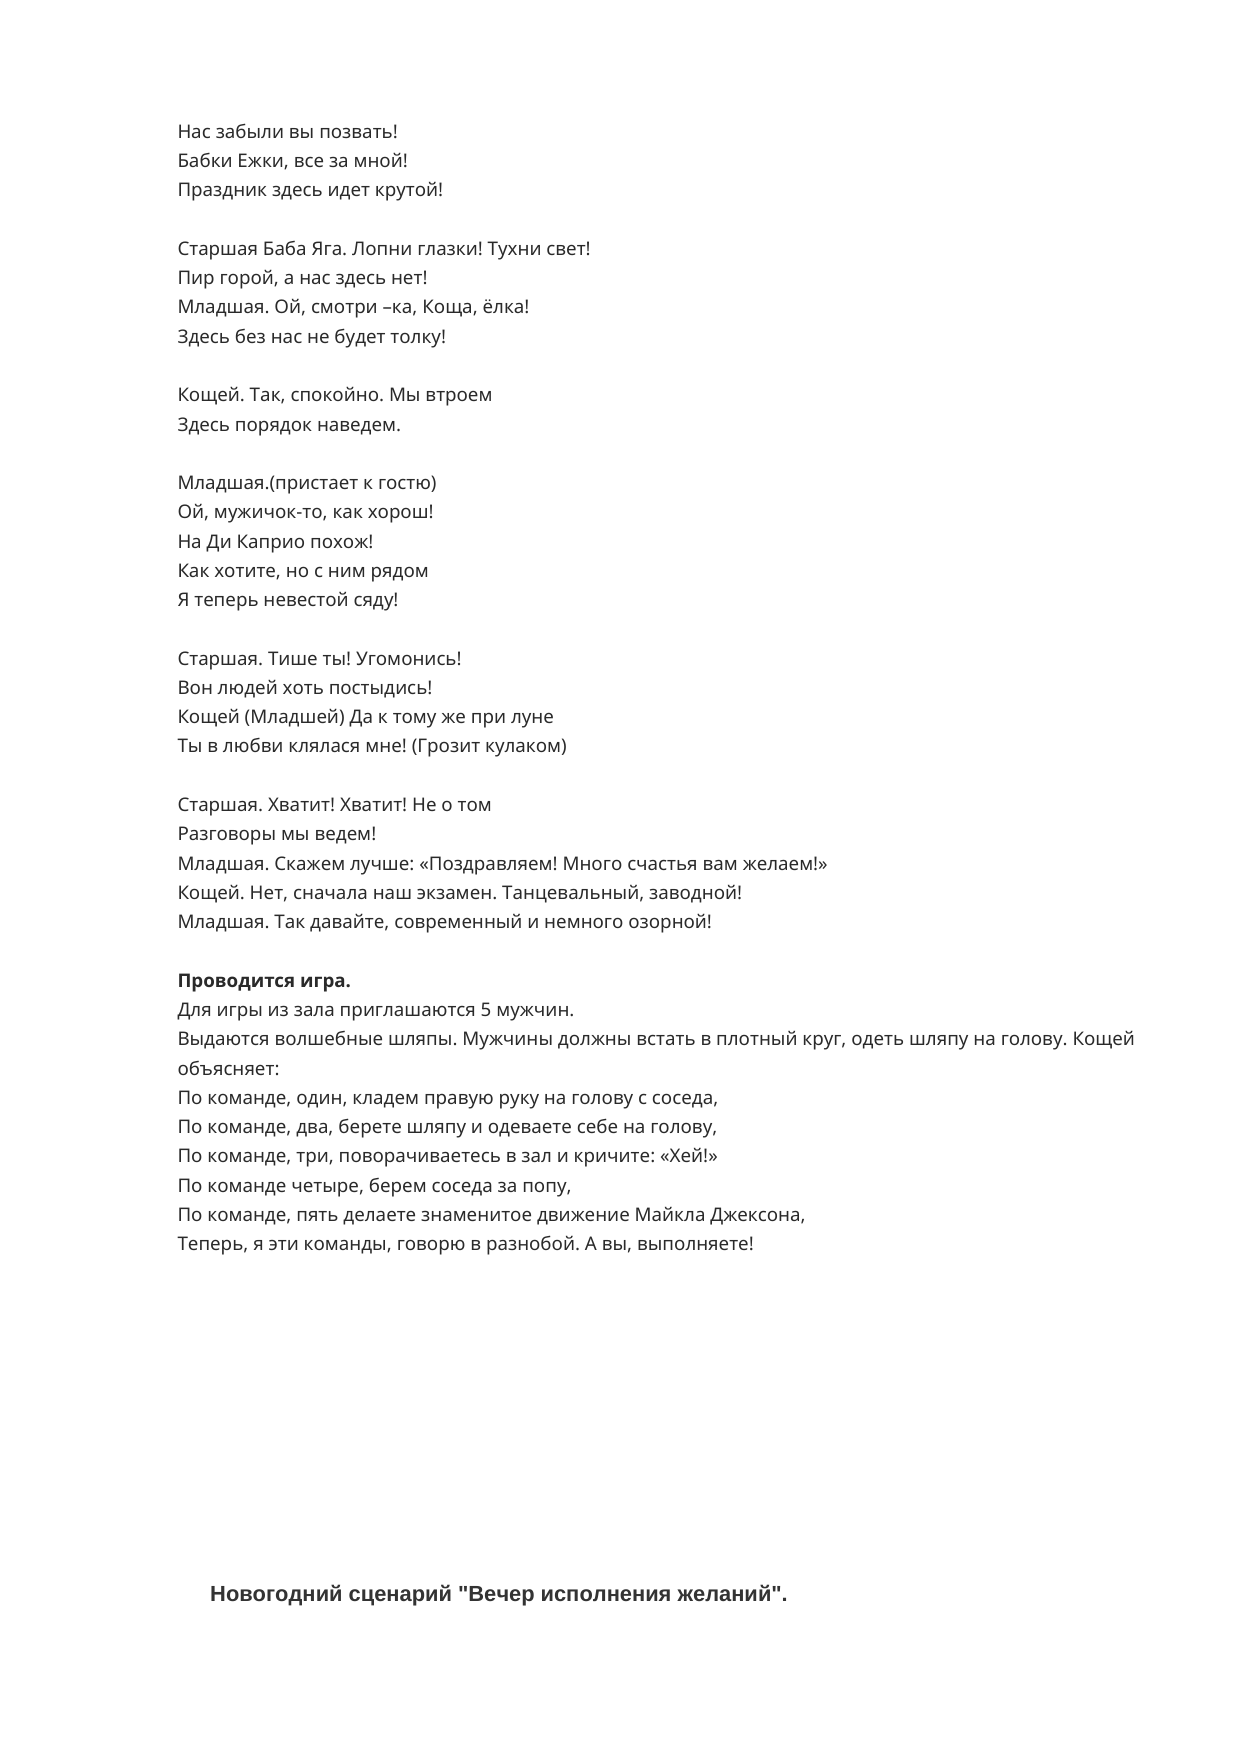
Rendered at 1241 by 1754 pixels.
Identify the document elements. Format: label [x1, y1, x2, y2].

text [177, 118, 1152, 1256]
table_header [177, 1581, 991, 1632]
